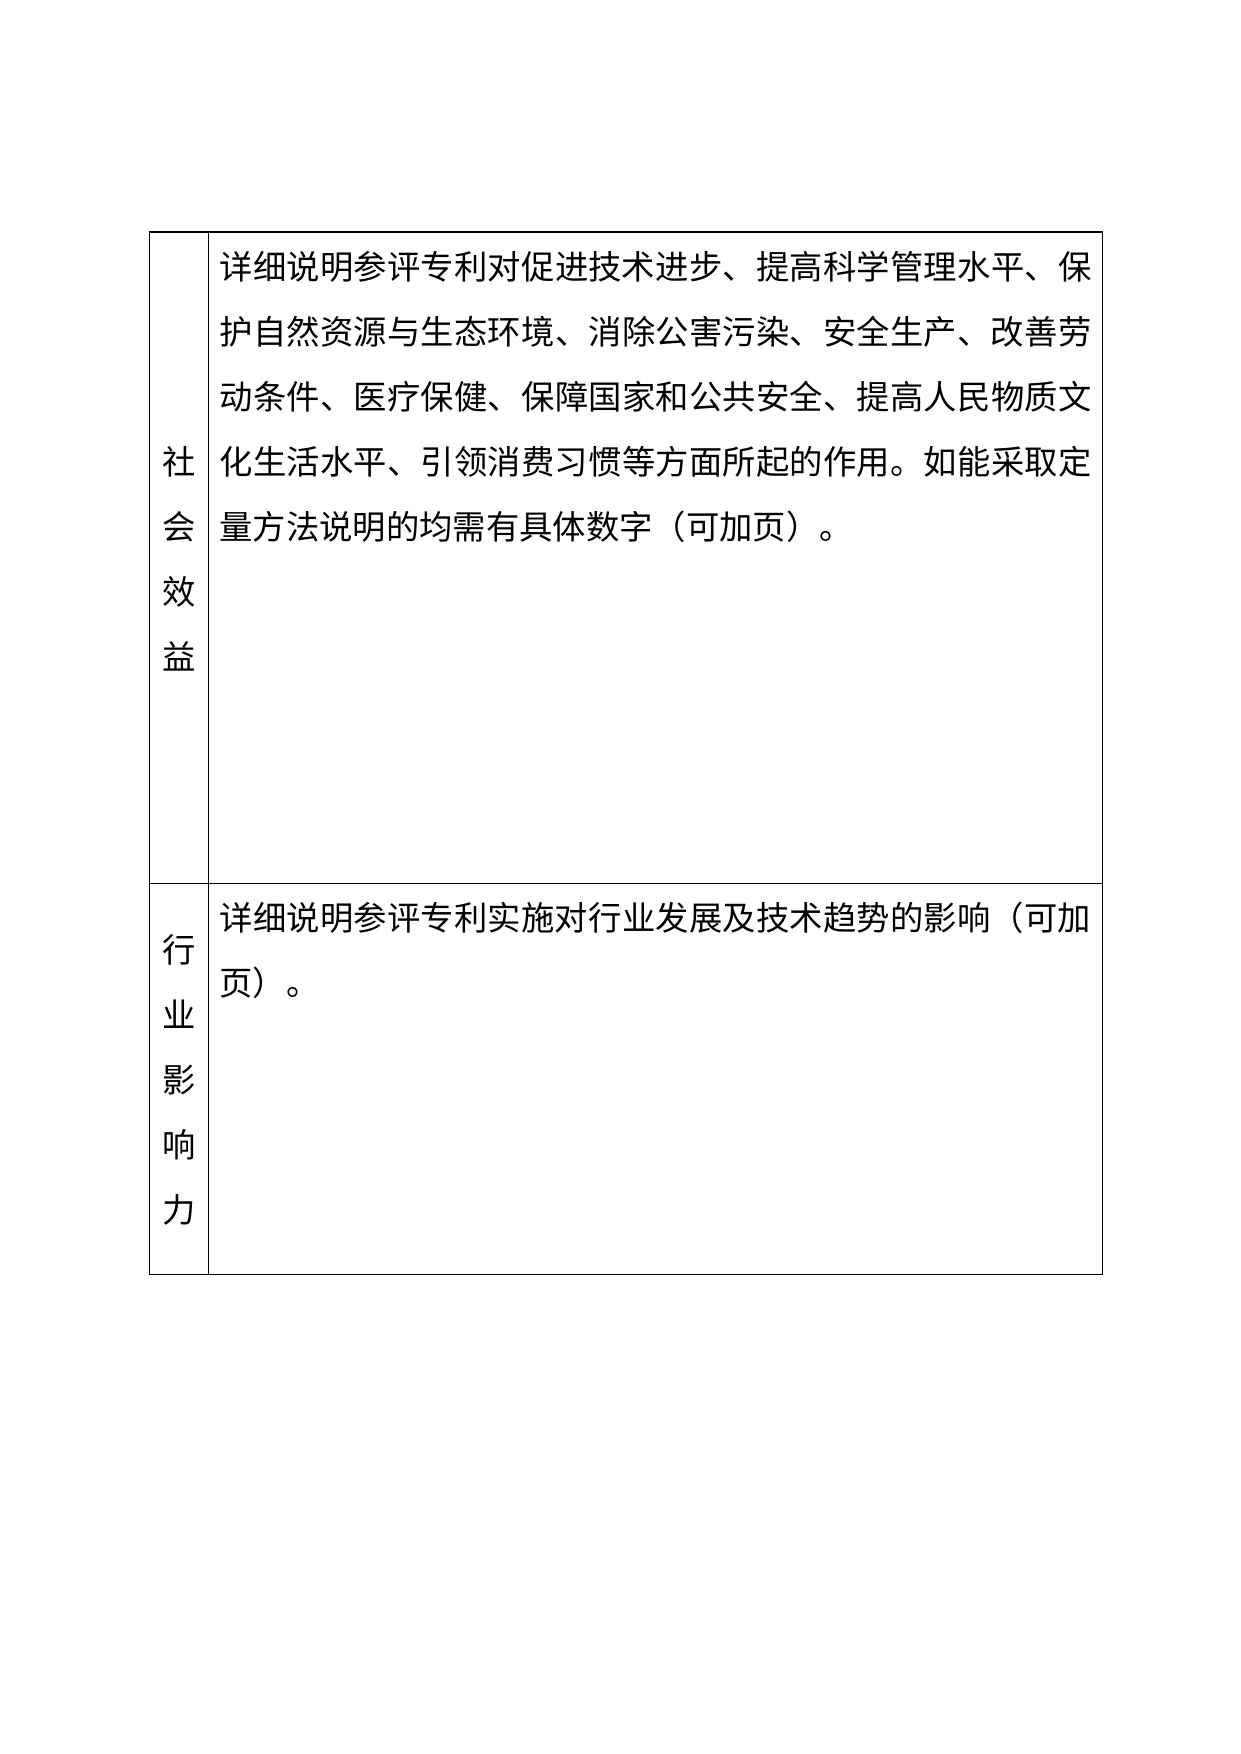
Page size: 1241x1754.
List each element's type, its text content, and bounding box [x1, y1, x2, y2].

table_cell 行业影响力 [150, 884, 208, 1273]
table_header 社会效益 [150, 233, 208, 882]
table_cell 详细说明参评专利实施对行业发展及技术趋势的影响（可加页）。 [209, 884, 1102, 1273]
table_header 详细说明参评专利对促进技术进步、提高科学管理水平、保护自然资源与生态环境、消除公害污染、安全生产、改善劳动条件、医疗保健、保障国家和公共安全、提高人民物质文化生活水平、引领消费习惯等方面所起的作用。如能采取定量方法说明的均需有具体数字（可加页）。 [209, 233, 1102, 882]
